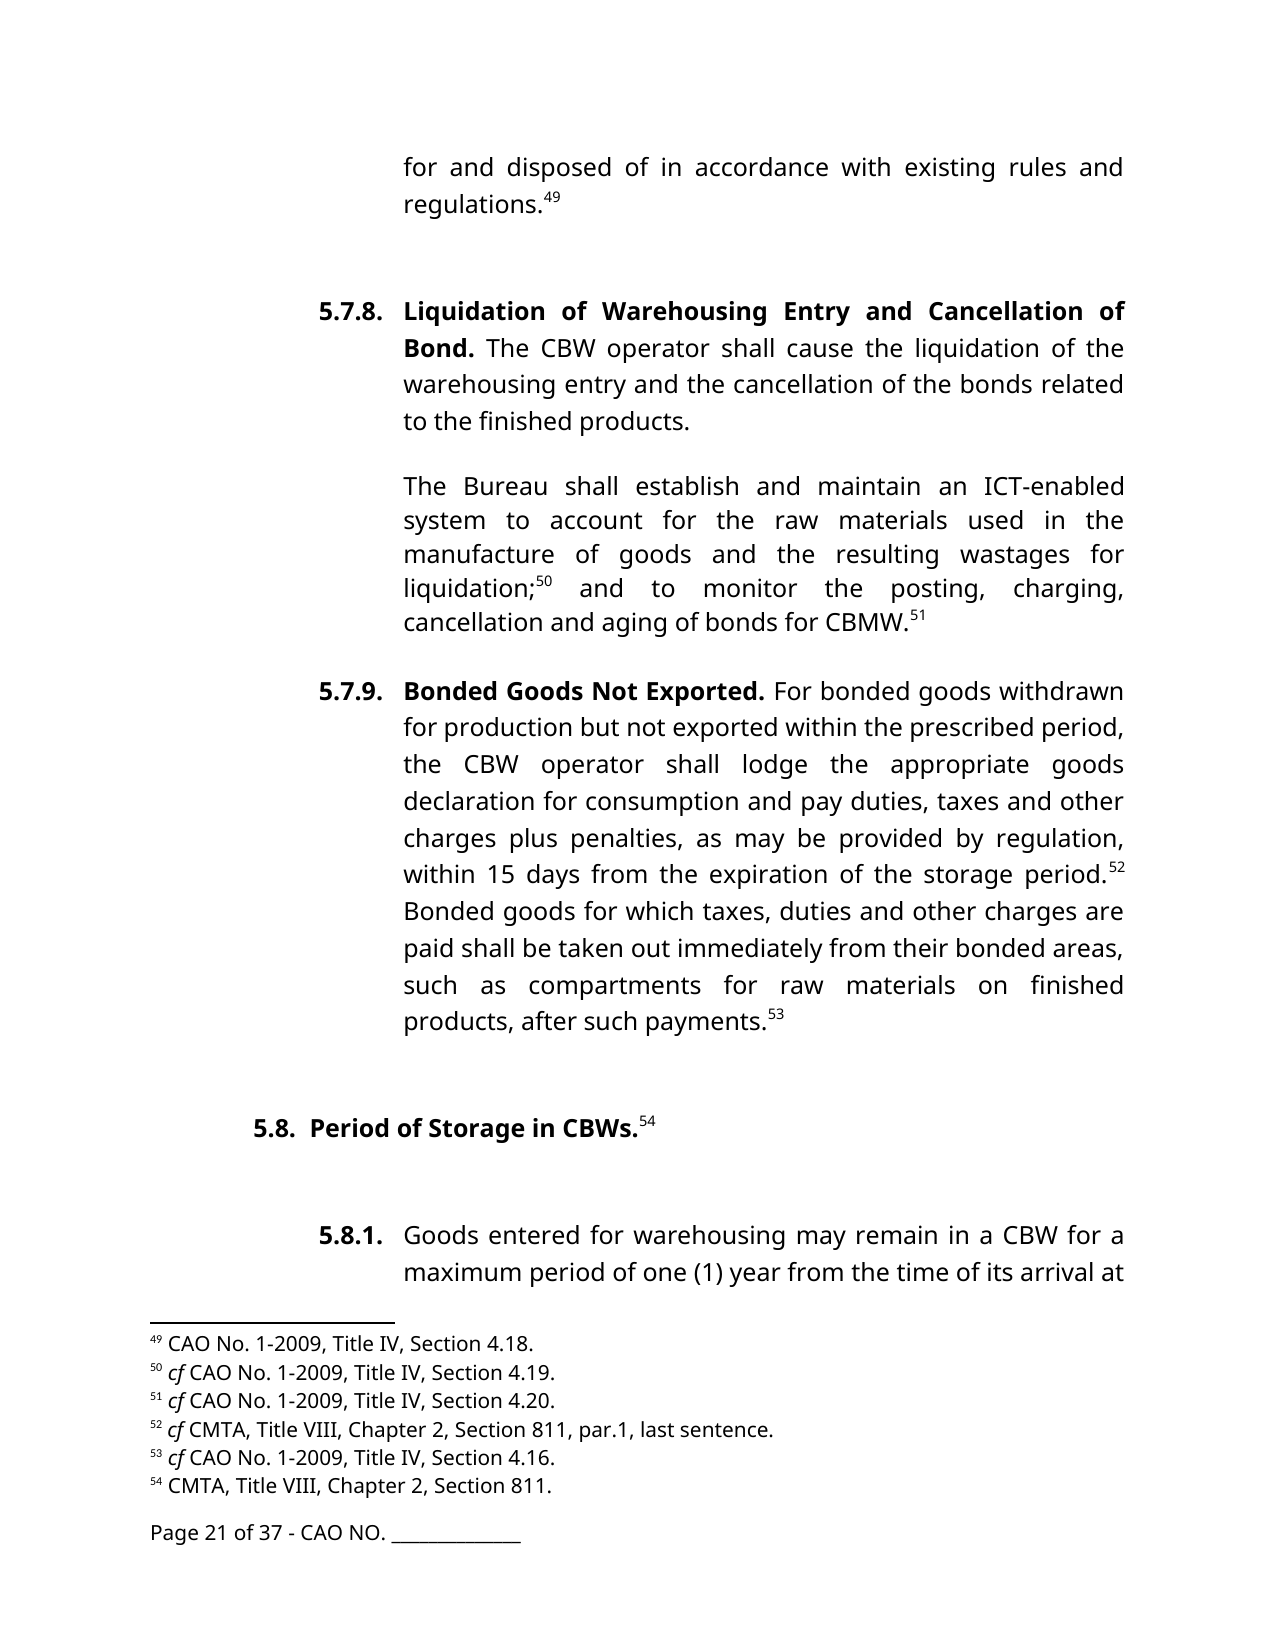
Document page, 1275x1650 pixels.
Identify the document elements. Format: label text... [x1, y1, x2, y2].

subtitle Bonded Goods Not Exported. For bonded goods withdrawn for production but not exported within the prescribed period, the CBW operator shall lodge the appropriate goods declaration for consumption and pay duties, taxes and other charges plus penalties, as may be provided by regulation, within 15 days from the expiration of the storage period. Bonded goods for which taxes, duties and other charges are paid shall be taken out immediately from their bonded areas, such as compartments for raw materials on finished products, after such payments. [319, 673, 1125, 1038]
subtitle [319, 150, 1125, 221]
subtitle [319, 1218, 1125, 1289]
subtitle Period of Storage in CBWs. [253, 1111, 1125, 1145]
text The Bureau shall establish and maintain an ICT-enabled system to account for the raw materials used in the manufacture of goods and the resulting wastages for liquidation; and to monitor the posting, charging, cancellation and aging of bonds for CBMW. [403, 469, 1125, 639]
subtitle Liquidation of Warehousing Entry and Cancellation of Bond. The CBW operator shall cause the liquidation of the warehousing entry and the cancellation of the bonds related to the finished products. [319, 294, 1125, 438]
